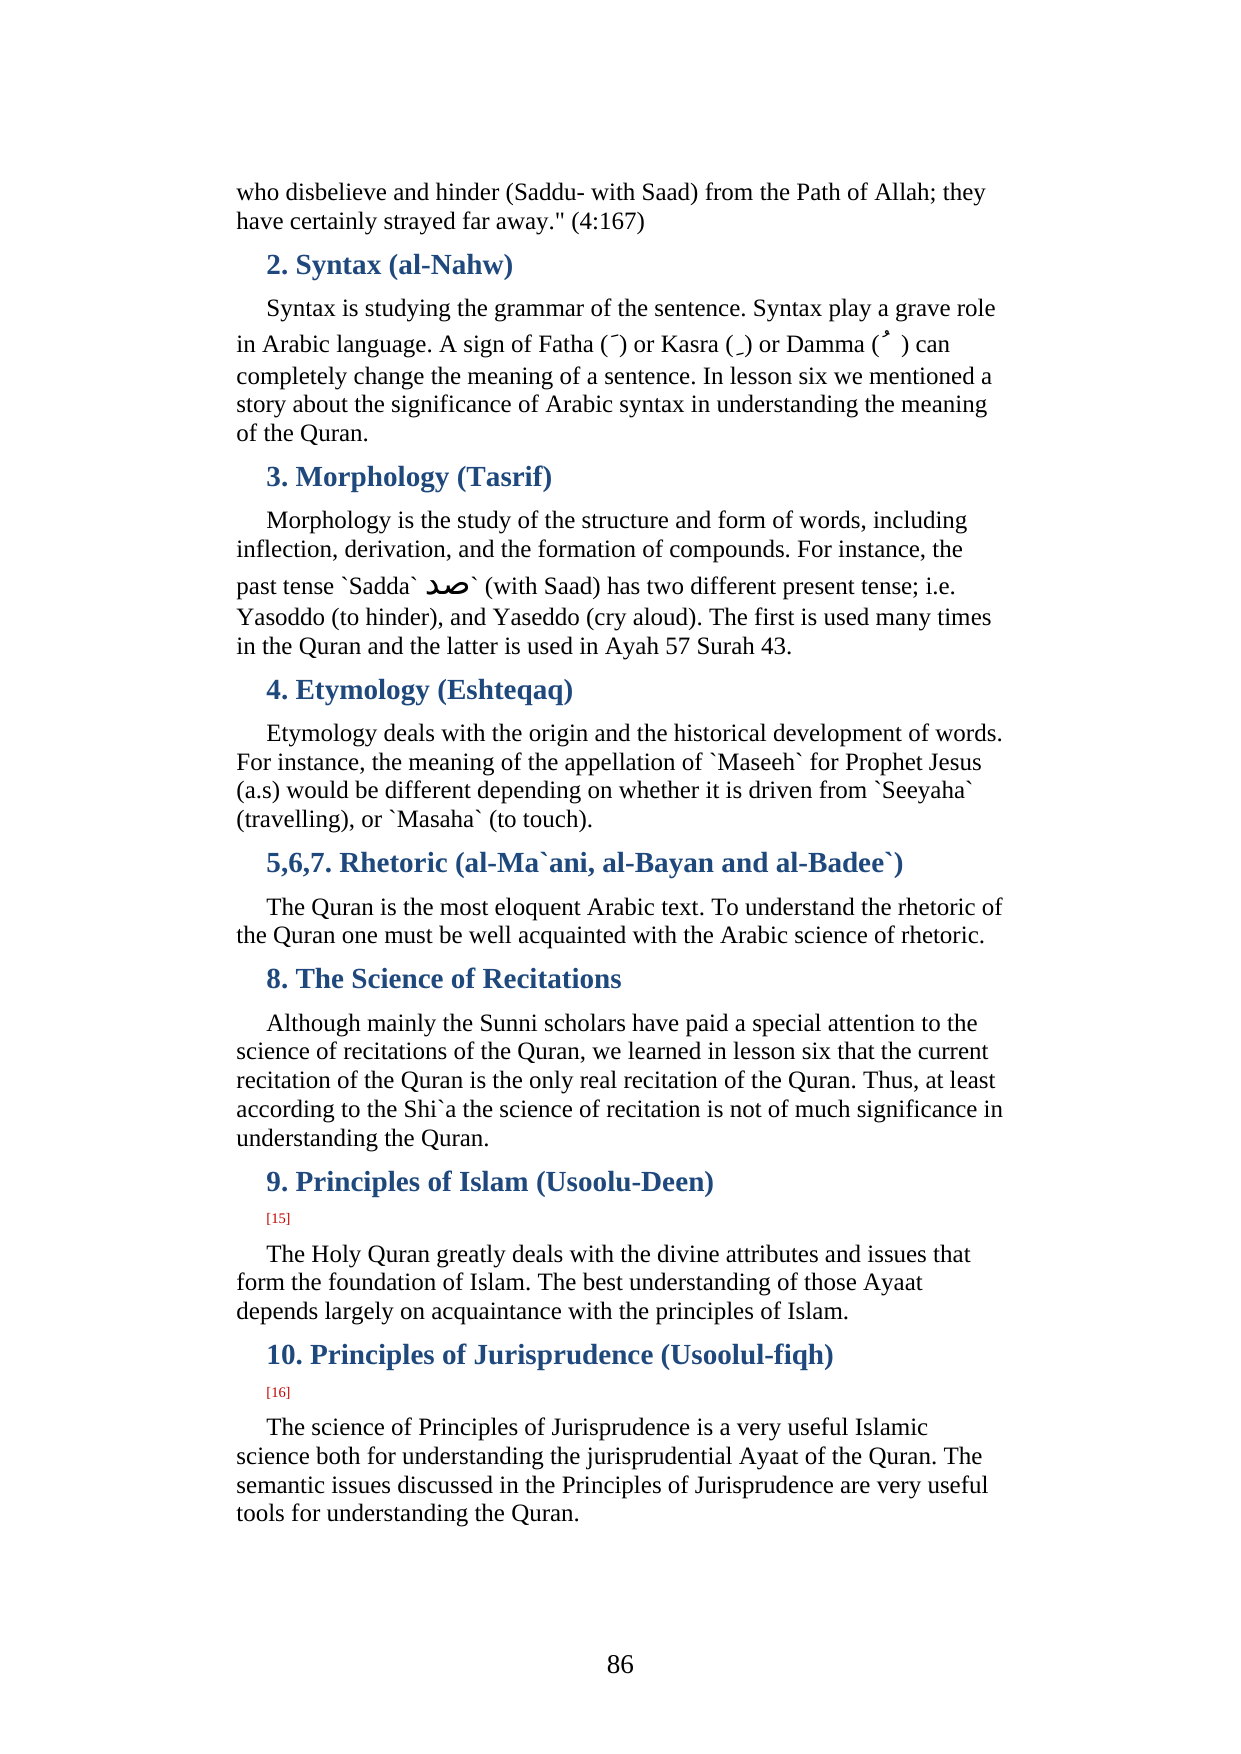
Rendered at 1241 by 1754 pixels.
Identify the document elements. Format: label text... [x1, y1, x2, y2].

text The Quran is the most eloquent Arabic text. To understand the rhetoric of the Quran one must be well acquainted with the Arabic science of rhetoric. [236, 892, 1004, 949]
subtitle 5,6,7. Rhetoric (al-Ma`ani, al-Bayan and al-Badee`) [236, 846, 1004, 879]
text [236, 177, 1004, 235]
subtitle 4. Etymology (Eshteqaq) [236, 672, 1004, 706]
text [16] [236, 1383, 1004, 1412]
text The science of Principles of Jurisprudence is a very useful Islamic science both for understanding the jurisprudential Ayaat of the Quran. The semantic issues discussed in the Principles of Jurisprudence are very useful tools for understanding the Quran. [236, 1412, 1004, 1527]
text The Holy Quran greatly deals with the divine attributes and issues that form the foundation of Islam. The best understanding of those Ayaat depends largely on acquaintance with the principles of Islam. [236, 1239, 1004, 1325]
subtitle 8. The Science of Recitations [236, 962, 1004, 995]
subtitle 3. Morphology (Tasrif) [236, 459, 1004, 493]
text [15] [236, 1210, 1004, 1239]
subtitle 9. Principles of Islam (Usoolu-Deen) [236, 1164, 1004, 1197]
text Etymology deals with the origin and the historical development of words. For instance, the meaning of the appellation of `Maseeh` for Prophet Jesus (a.s) would be different depending on whether it is driven from `Seeyaha` (travelling), or `Masaha` (to touch). [236, 718, 1004, 833]
text Morphology is the study of the structure and form of words, including inflection, derivation, and the formation of compounds. For instance, the past tense `Sadda` صد` (with Saad) has two different present tense; i.e. Yasoddo (to hinder), and Yaseddo (cry aloud). The first is used many times in the Quran and the latter is used in Ayah 57 Surah 43. [236, 506, 1004, 659]
subtitle 2. Syntax (al-Nahw) [236, 247, 1004, 281]
text Syntax is studying the grammar of the sentence. Syntax play a grave role in Arabic language. A sign of Fatha (َ ) or Kasra (ِ ) or Damma (ُ ) can completely change the meaning of a sentence. In lesson six we mentioned a story about the significance of Arabic syntax in understanding the meaning of the Quran. [236, 293, 1004, 447]
text Although mainly the Sunni scholars have paid a special attention to the science of recitations of the Quran, we learned in lesson six that the current recitation of the Quran is the only real recitation of the Quran. Thus, at least according to the Shi`a the science of recitation is not of much significance in understanding the Quran. [236, 1008, 1004, 1151]
subtitle 10. Principles of Jurisprudence (Usoolul-fiqh) [236, 1337, 1004, 1371]
